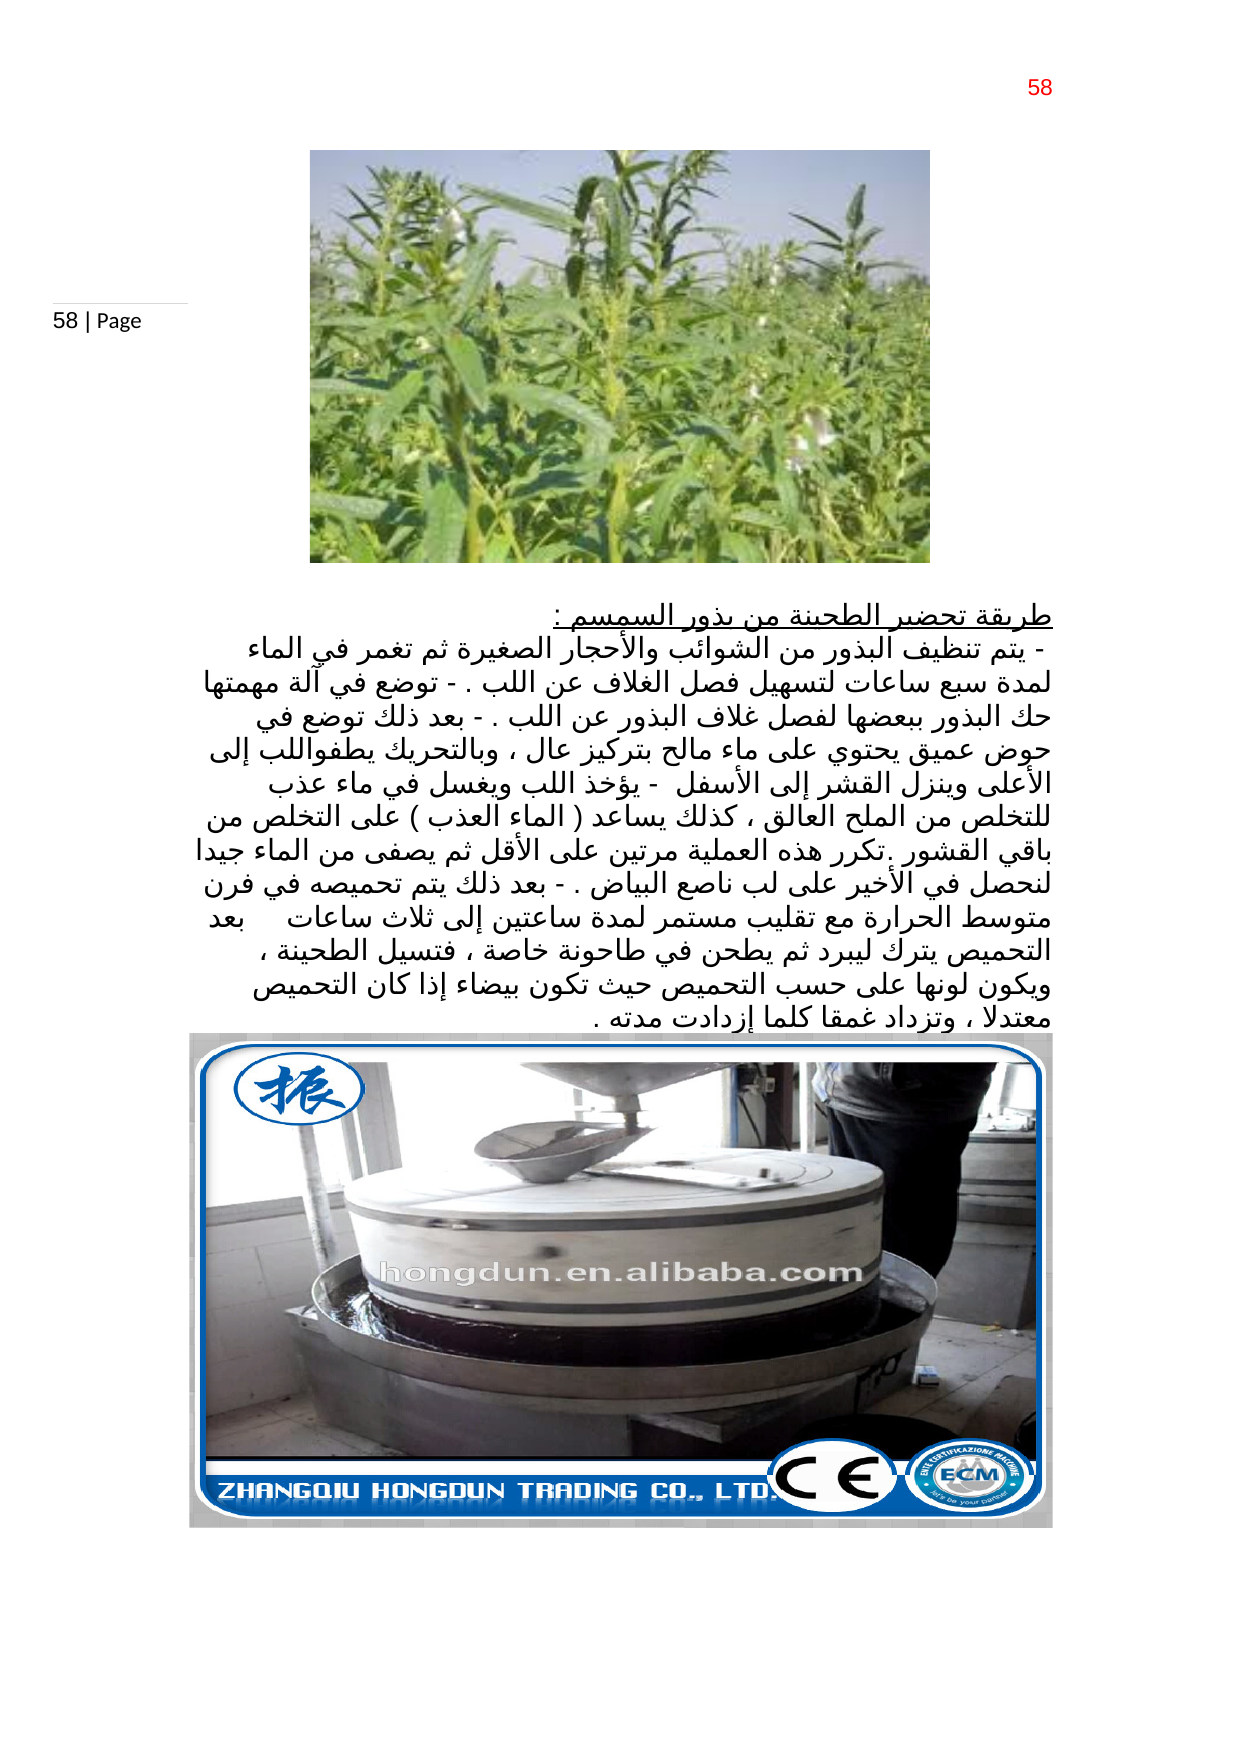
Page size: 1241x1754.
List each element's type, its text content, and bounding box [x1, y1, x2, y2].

picture [309, 150, 930, 563]
text طريقة تحضير الطحينة من بذور السمسم : - يتم تنظيف البذور من الشوائب والأحجار الصغيرة ثم تغمر في الماء لمدة سبع ساعات لتسهيل فصل الغلاف عن اللب . - توضع في آلة مهمتها حك البذور ببعضها لفصل غلاف البذور عن اللب . - بعد ذلك توضع في حوض عميق يحتوي على ماء مالح بتركيز عال ، وبالتحريك يطفواللب إلى الأعلى وينزل القشر إلى الأسفل - يؤخذ اللب ويغسل في ماء عذب للتخلص من الملح العالق ، كذلك يساعد ( الماء العذب ) على التخلص من باقي القشور .تكرر هذه العملية مرتين على الأقل ثم يصفى من الماء جيدا لنحصل في الأخير على لب ناصع البياض . - بعد ذلك يتم تحميصه في فرن متوسط الحرارة مع تقليب مستمر لمدة ساعتين إلى ثلاث ساعات بعد التحميص يترك ليبرد ثم يطحن في طاحونة خاصة ، فتسيل الطحينة ، ويكون لونها على حسب التحميص حيث تكون بيضاء إذا كان التحميص معتدلا ، وتزداد غمقا كلما إزدادت مدته . [187, 598, 1053, 1034]
picture [189, 1033, 1053, 1528]
